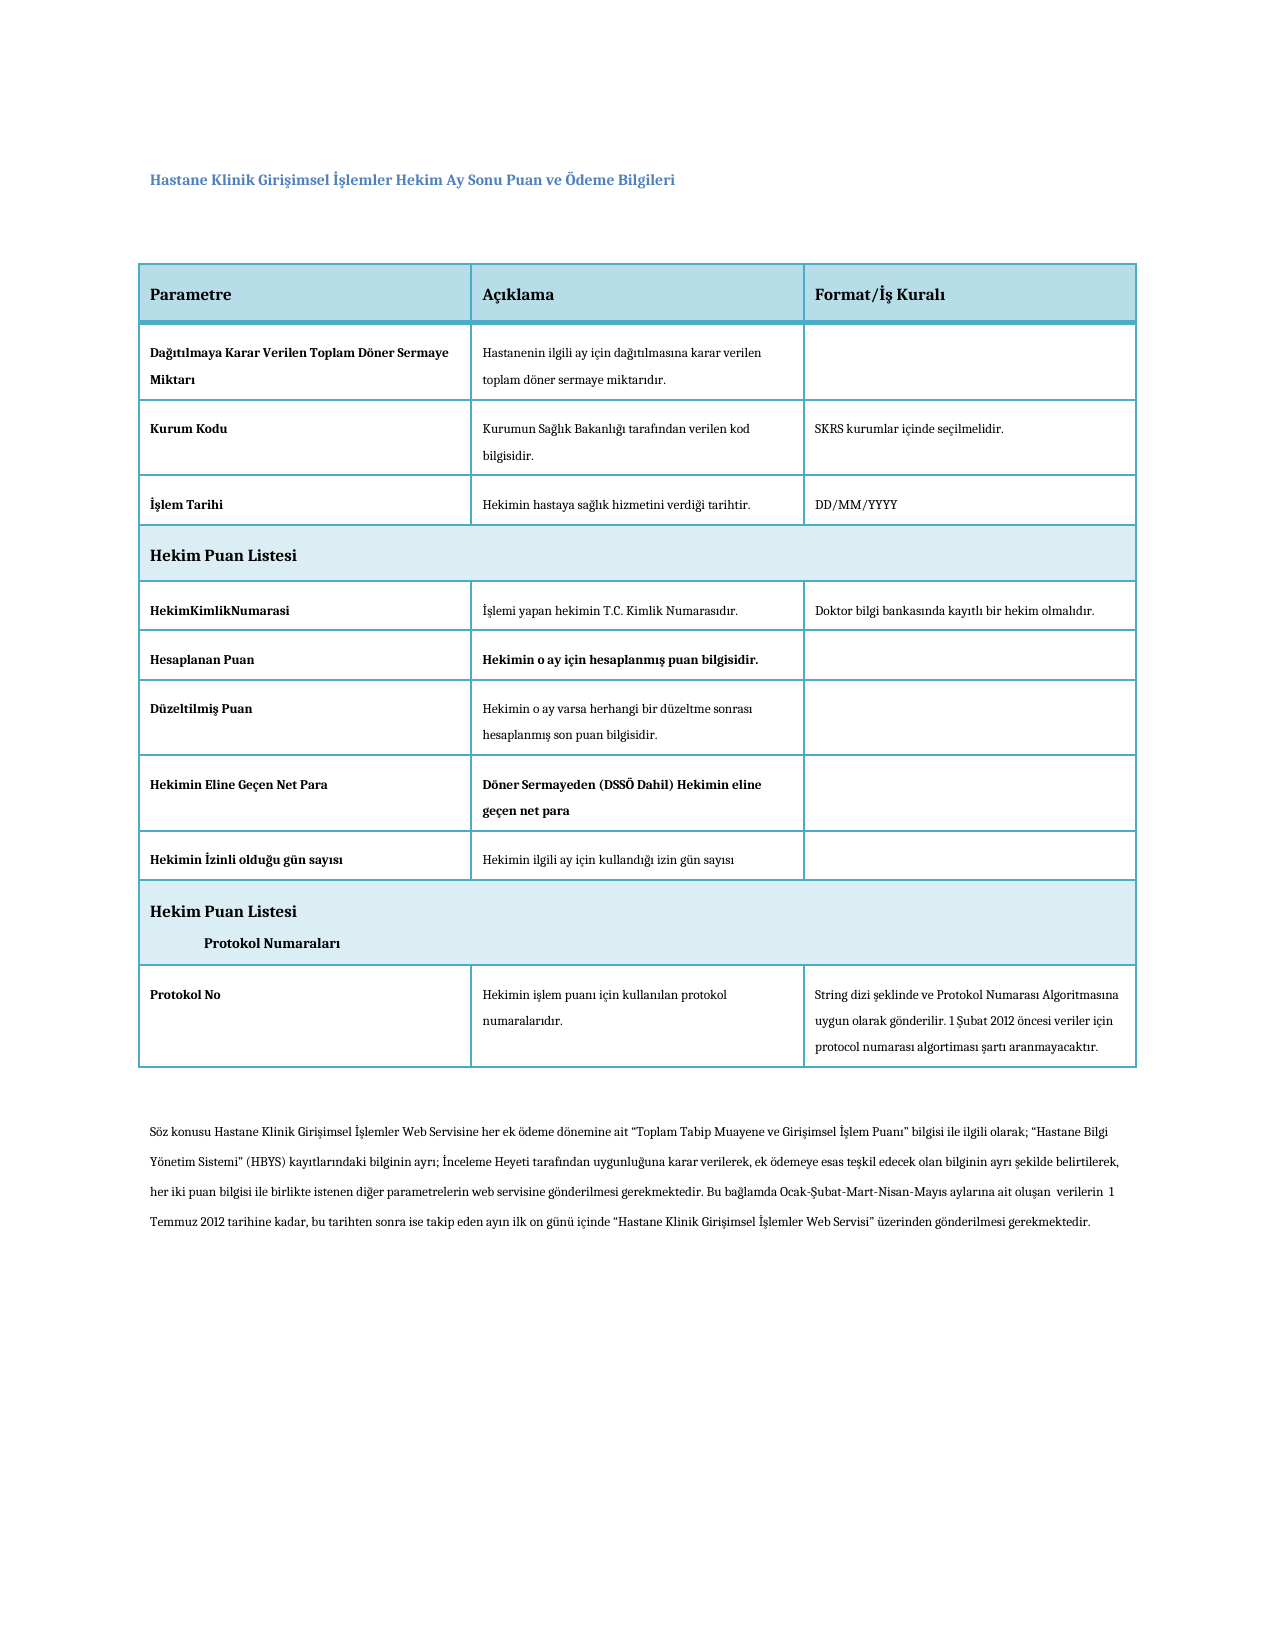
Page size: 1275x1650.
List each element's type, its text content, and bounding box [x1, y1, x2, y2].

table_cell Hekimin o ay için hesaplanmış puan bilgisidir. [472, 631, 803, 678]
table_cell [805, 832, 1135, 879]
table_cell Kurumun Sağlık Bakanlığı tarafından verilen kod bilgisidir. [472, 401, 803, 474]
table_cell Hesaplanan Puan [140, 631, 470, 678]
table_cell Hekimin İzinli olduğu gün sayısı [140, 832, 470, 879]
table_cell [805, 756, 1135, 830]
table_cell [805, 631, 1135, 678]
table_cell Hekimin hastaya sağlık hizmetini verdiği tarihtir. [472, 476, 803, 523]
table_cell SKRS kurumlar içinde seçilmelidir. [805, 401, 1135, 474]
table_cell İşlemi yapan hekimin T.C. Kimlik Numarasıdır. [472, 582, 803, 629]
table_cell [805, 681, 1135, 754]
table_cell HekimKimlikNumarasi [140, 582, 470, 629]
table_cell Hekimin ilgili ay için kullandığı izin gün sayısı [472, 832, 803, 879]
table_cell Hekimin Eline Geçen Net Para [140, 756, 470, 830]
subtitle Söz konusu Hastane Klinik Girişimsel İşlemler Web Servisine her ek ödeme dönemine ait “Toplam Tabip Muayene ve Girişimsel İşlem Puanı” bilgisi ile ilgili olarak; “Hastane Bilgi Yönetim Sistemi” (HBYS) kayıtlarındaki bilginin ayrı; İnceleme Heyeti tarafından uygunluğuna karar verilerek, ek ödemeye esas teşkil edecek olan bilginin ayrı şekilde belirtilerek, her iki puan bilgisi ile birlikte istenen diğer parametrelerin web servisine gönderilmesi gerekmektedir. Bu bağlamda Ocak-Şubat-Mart-Nisan-Mayıs aylarına ait oluşan verilerin 1 Temmuz 2012 tarihine kadar, bu tarihten sonra ise takip eden ayın ilk on günü içinde “Hastane Klinik Girişimsel İşlemler Web Servisi” üzerinden gönderilmesi gerekmektedir. [150, 1124, 1125, 1241]
table_cell Düzeltilmiş Puan [140, 681, 470, 754]
table_cell Dağıtılmaya Karar Verilen Toplam Döner Sermaye Miktarı [140, 325, 470, 398]
table_cell Hastanenin ilgili ay için dağıtılmasına karar verilen toplam döner sermaye miktarıdır. [472, 325, 803, 398]
table_cell Kurum Kodu [140, 401, 470, 474]
table_cell String dizi şeklinde ve Protokol Numarası Algoritmasına uygun olarak gönderilir. 1 Şubat 2012 öncesi veriler için protocol numarası algortiması şartı aranmayacaktır. [805, 966, 1135, 1066]
table_cell Doktor bilgi bankasında kayıtlı bir hekim olmalıdır. [805, 582, 1135, 629]
table_cell Döner Sermayeden (DSSÖ Dahil) Hekimin eline geçen net para [472, 756, 803, 830]
table_cell Hekim Puan Listesi Protokol Numaraları [140, 881, 1135, 964]
table_header Açıklama [472, 265, 803, 320]
subtitle Hastane Klinik Girişimsel İşlemler Hekim Ay Sonu Puan ve Ödeme Bilgileri [150, 171, 1125, 202]
table_header Format/İş Kuralı [805, 265, 1135, 320]
table_cell Protokol No [140, 966, 470, 1066]
table_cell Hekimin işlem puanı için kullanılan protokol numaralarıdır. [472, 966, 803, 1066]
table_cell Hekimin o ay varsa herhangi bir düzeltme sonrası hesaplanmış son puan bilgisidir. [472, 681, 803, 754]
table_cell Hekim Puan Listesi [140, 526, 1135, 580]
table_cell DD/MM/YYYY [805, 476, 1135, 523]
table_cell İşlem Tarihi [140, 476, 470, 523]
table_header Parametre [140, 265, 470, 320]
table_cell [805, 325, 1135, 398]
